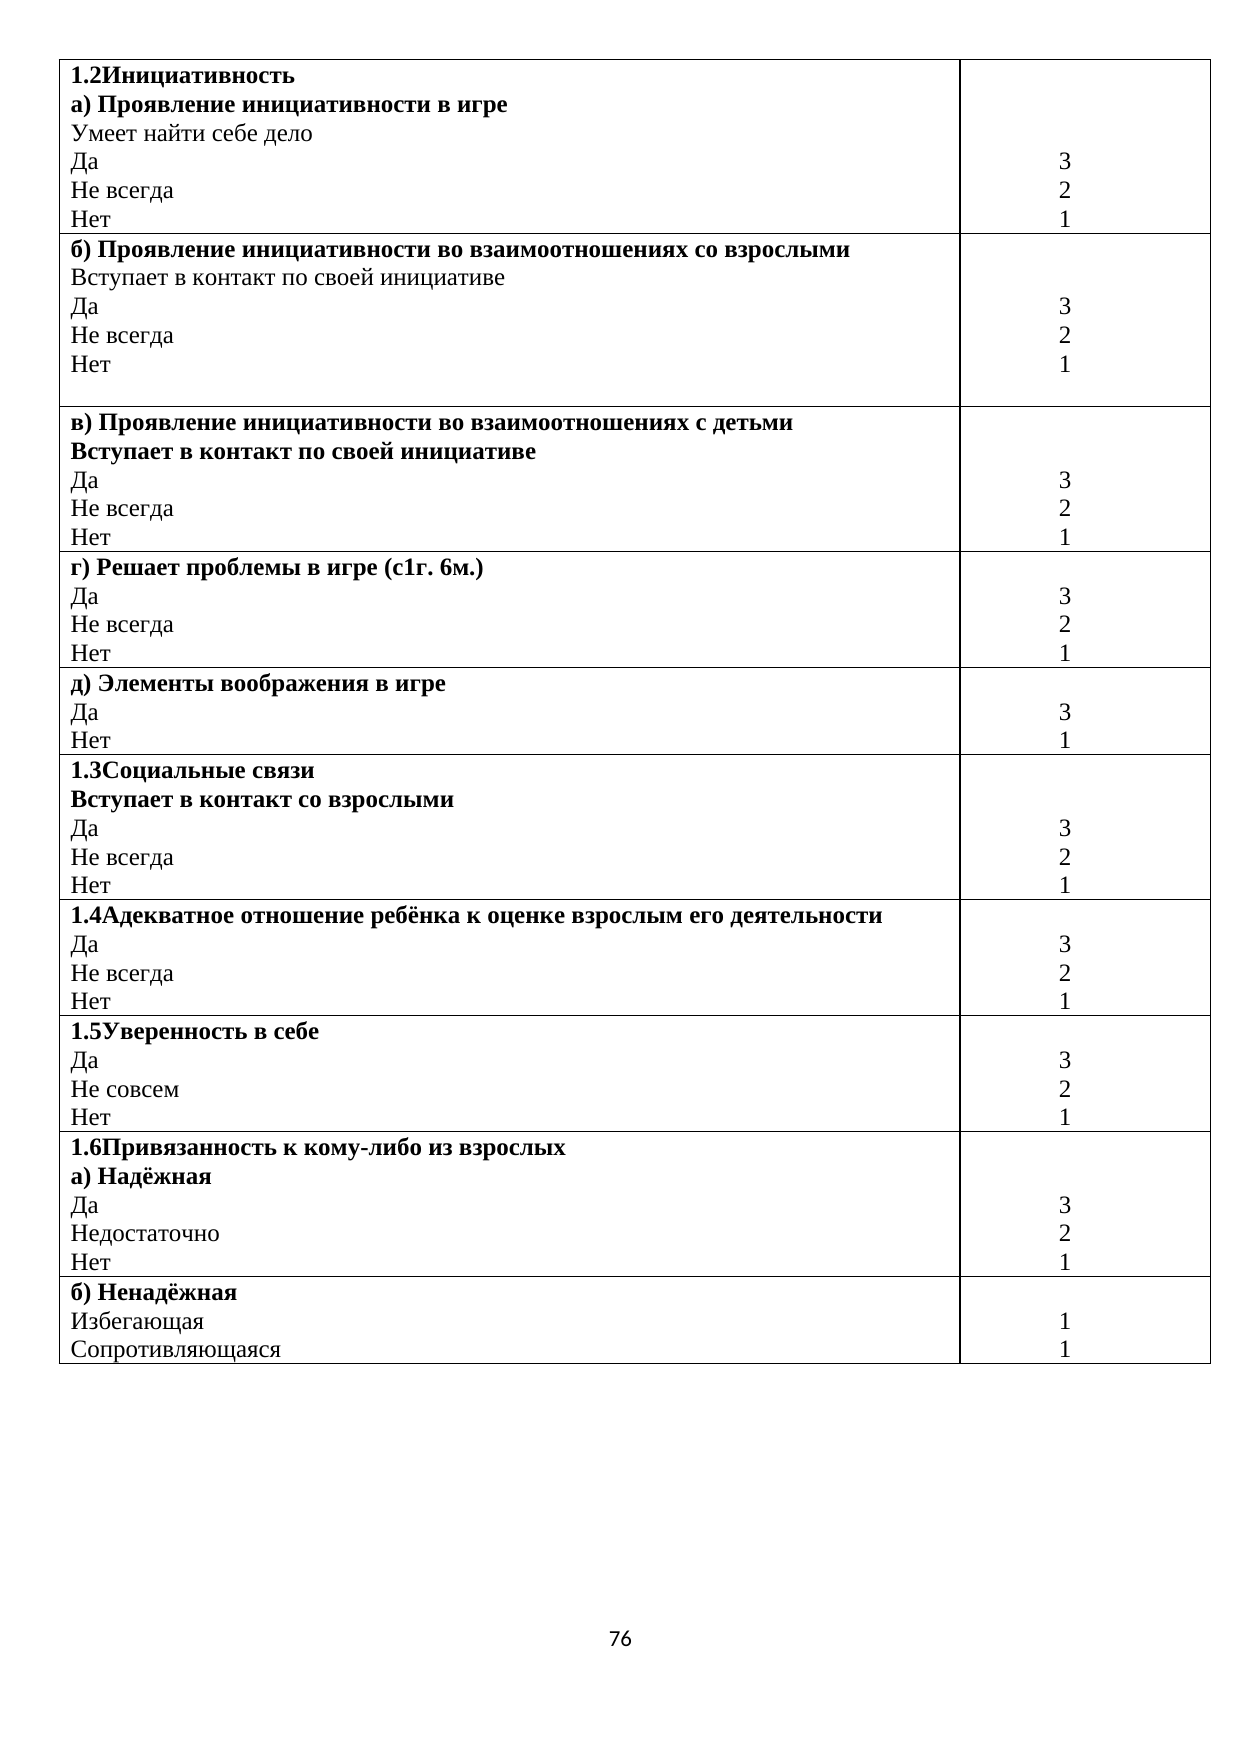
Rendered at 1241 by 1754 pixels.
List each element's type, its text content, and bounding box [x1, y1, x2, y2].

table_cell б) Ненадёжная Избегающая Сопротивляющаяся [60, 1277, 959, 1363]
table_cell 3 1 [961, 668, 1210, 754]
table_cell 1.5Уверенность в себе Да Не совсем Нет [60, 1016, 959, 1131]
table_cell 3 2 1 [961, 1016, 1210, 1131]
table_cell д) Элементы воображения в игре Да Нет [60, 668, 959, 754]
table_cell 3 2 1 [961, 552, 1210, 667]
table_cell 3 2 1 [961, 234, 1210, 406]
table_cell 1 1 [961, 1277, 1210, 1363]
table_cell 3 2 1 [961, 407, 1210, 551]
table_cell 3 2 1 [961, 929, 1210, 1015]
table_cell 3 2 1 [961, 755, 1210, 899]
table_cell 3 2 1 [961, 1132, 1210, 1276]
table_cell 1.6Привязанность к кому-либо из взрослых а) Надёжная Да Недостаточно Нет [60, 1132, 959, 1276]
table_cell г) Решает проблемы в игре (с1г. 6м.) Да Не всегда Нет [60, 552, 959, 667]
table_cell 1.2Инициативность а) Проявление инициативности в игре Умеет найти себе дело Да Не всегда Нет [60, 60, 959, 233]
table_cell б) Проявление инициативности во взаимоотношениях со взрослыми Вступает в контакт по своей инициативе Да Не всегда Нет [60, 234, 959, 406]
table_cell 3 2 1 [961, 60, 1210, 233]
table_cell 1.4Адекватное отношение ребёнка к оценке взрослым его деятельности [60, 900, 959, 929]
table_cell [961, 900, 1210, 929]
table_cell в) Проявление инициативности во взаимоотношениях с детьми Вступает в контакт по своей инициативе Да Не всегда Нет [60, 407, 959, 551]
table_cell Да Не всегда Нет [60, 929, 959, 1015]
table_cell 1.3Социальные связи Вступает в контакт со взрослыми Да Не всегда Нет [60, 755, 959, 899]
